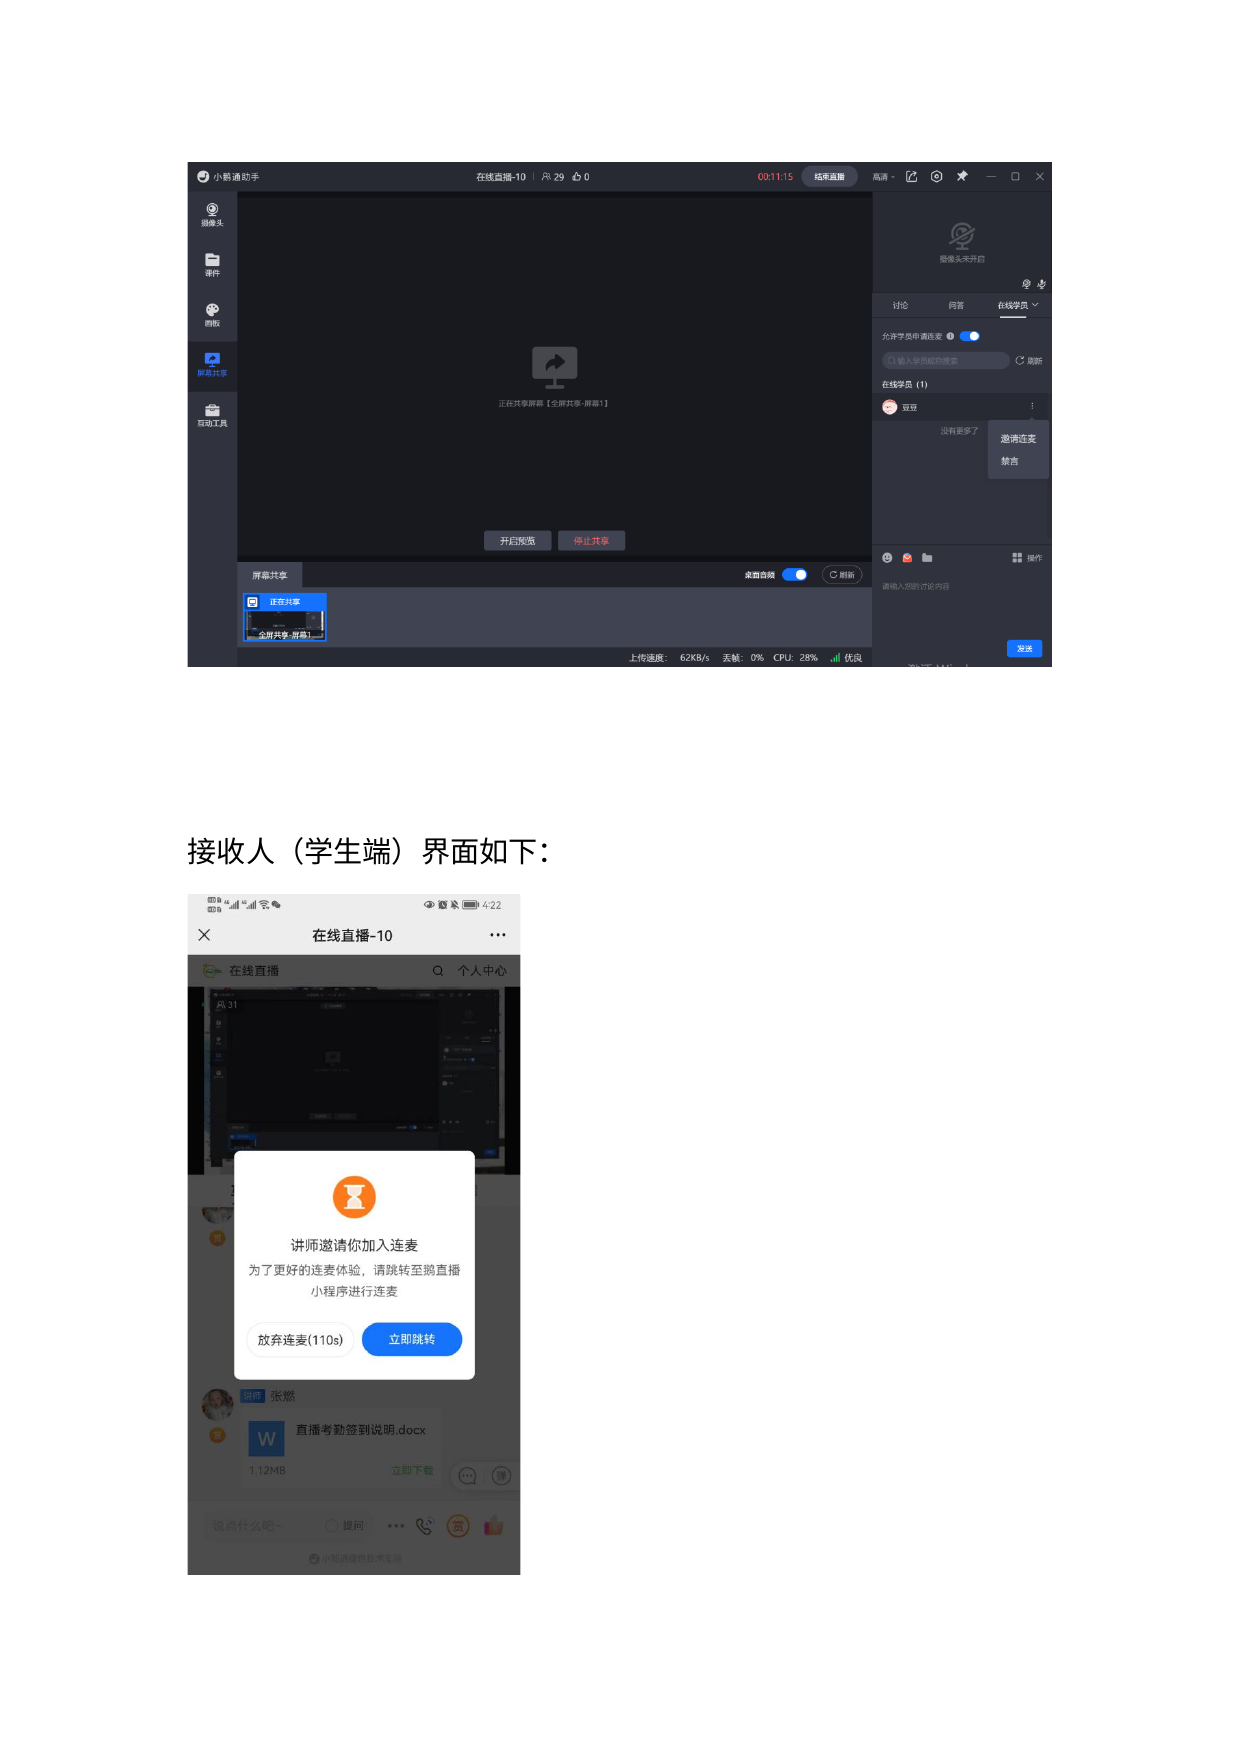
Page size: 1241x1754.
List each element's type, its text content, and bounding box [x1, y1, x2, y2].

picture [187, 894, 521, 1575]
picture [187, 162, 1052, 667]
text 接收人（学生端）界面如下： [187, 817, 1053, 882]
